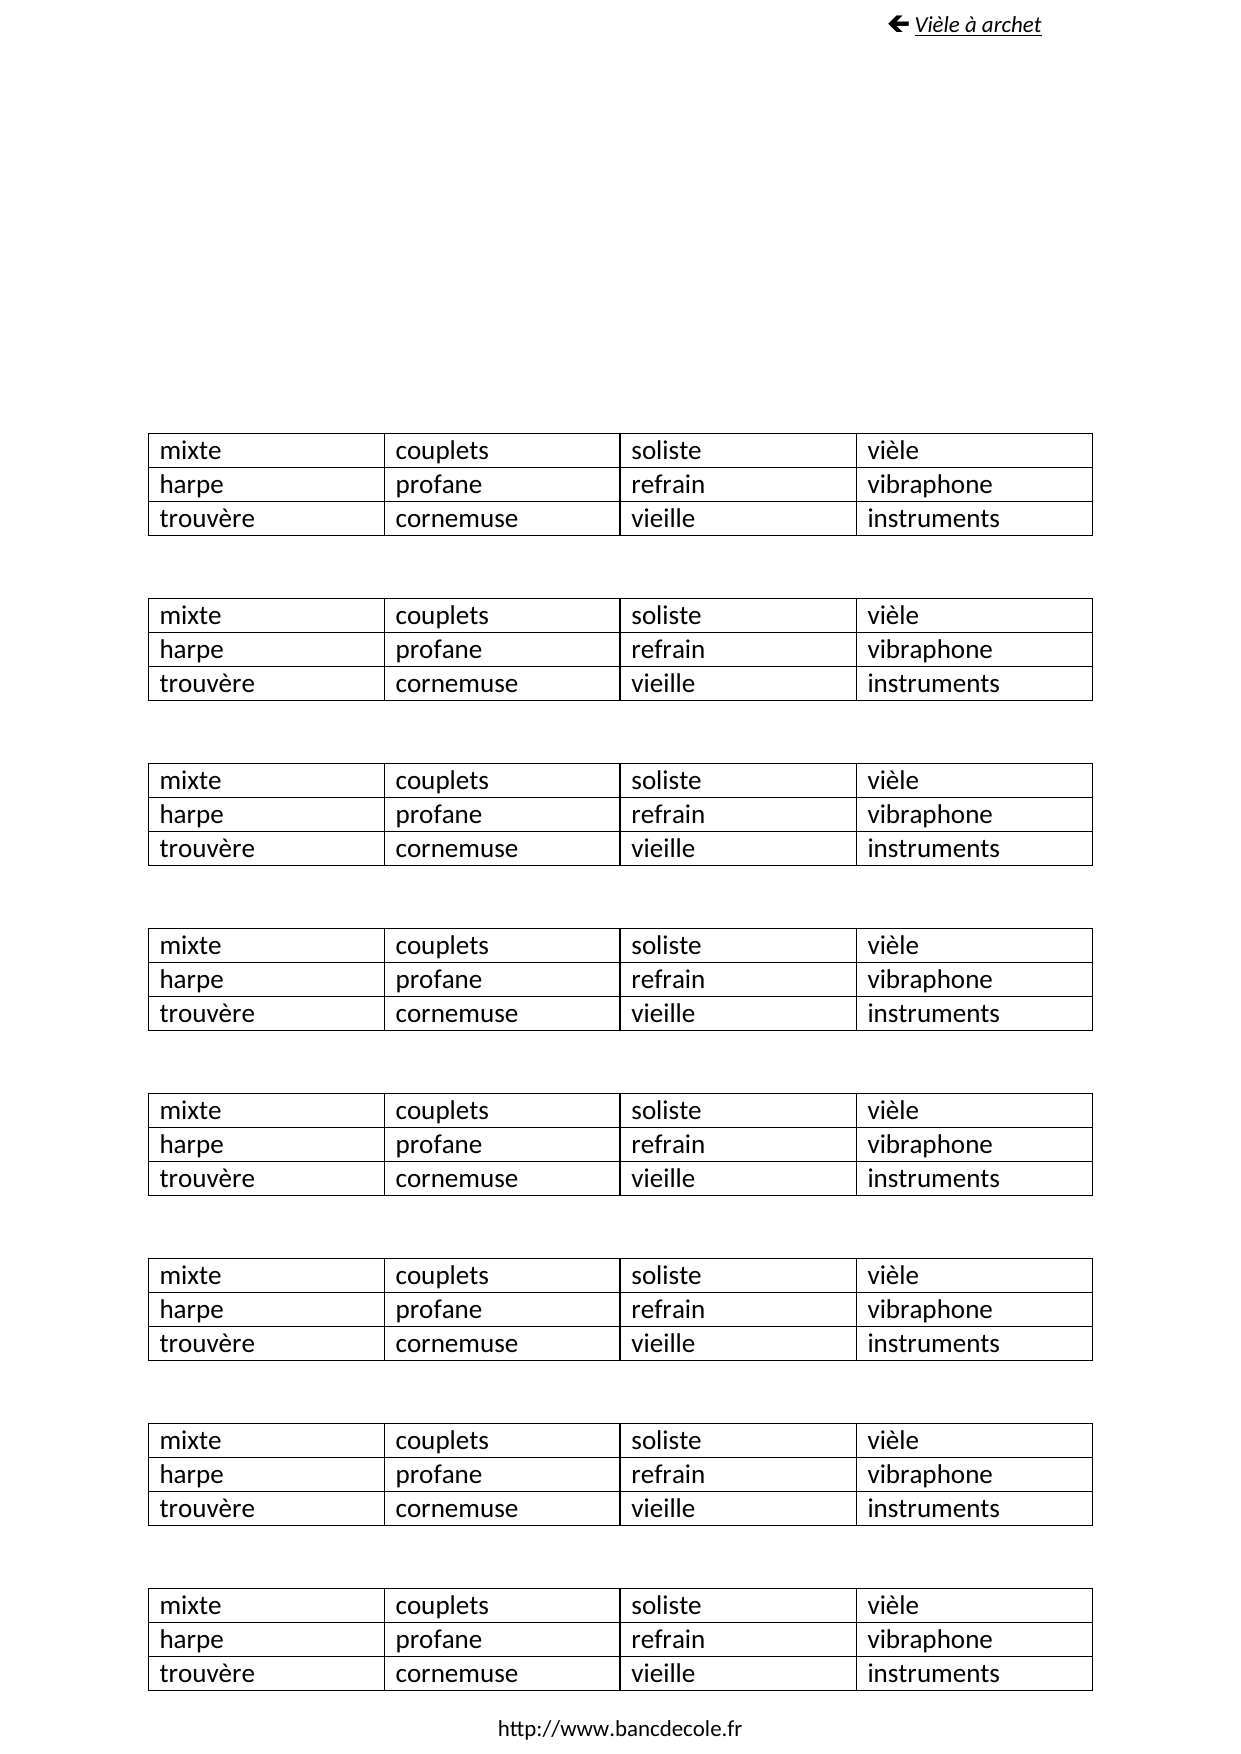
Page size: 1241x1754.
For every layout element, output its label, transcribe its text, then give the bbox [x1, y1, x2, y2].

table_cell refrain [621, 963, 856, 996]
table_cell cornemuse [385, 502, 619, 535]
table_cell vieille [621, 1162, 856, 1195]
table_header mixte [149, 1589, 384, 1622]
table_cell vieille [621, 832, 856, 865]
table_cell harpe [149, 1293, 384, 1326]
table_header mixte [149, 434, 384, 467]
table_cell instruments [857, 667, 1092, 700]
table_cell vieille [621, 667, 856, 700]
table_cell cornemuse [385, 1492, 619, 1525]
table_cell cornemuse [385, 1657, 619, 1690]
table_cell instruments [857, 1492, 1092, 1525]
table_header vièle [857, 929, 1092, 962]
table_cell vieille [621, 997, 856, 1030]
table_header soliste [621, 1424, 856, 1457]
table_cell vibraphone [857, 1128, 1092, 1161]
table_cell profane [385, 1458, 619, 1491]
table_header soliste [621, 929, 856, 962]
table_header vièle [857, 1424, 1092, 1457]
table_header soliste [621, 764, 856, 797]
table_cell vibraphone [857, 1623, 1092, 1656]
table_header couplets [385, 929, 619, 962]
table_header couplets [385, 434, 619, 467]
table_cell vieille [621, 1492, 856, 1525]
table_cell vibraphone [857, 1458, 1092, 1491]
table_cell harpe [149, 1458, 384, 1491]
table_cell cornemuse [385, 1162, 619, 1195]
table_cell trouvère [149, 1327, 384, 1360]
table_header mixte [149, 929, 384, 962]
table_header mixte [149, 599, 384, 632]
table_cell vibraphone [857, 798, 1092, 831]
table_header mixte [149, 1424, 384, 1457]
table_cell harpe [149, 798, 384, 831]
table_header couplets [385, 1259, 619, 1292]
table_cell trouvère [149, 1492, 384, 1525]
table_header soliste [621, 1589, 856, 1622]
table_cell profane [385, 633, 619, 666]
table_cell instruments [857, 1657, 1092, 1690]
table_cell trouvère [149, 667, 384, 700]
table_cell vibraphone [857, 633, 1092, 666]
table_cell instruments [857, 832, 1092, 865]
table_cell vieille [621, 1657, 856, 1690]
table_cell vieille [621, 502, 856, 535]
table_cell trouvère [149, 1657, 384, 1690]
table_cell profane [385, 1128, 619, 1161]
table_cell refrain [621, 468, 856, 501]
table_header vièle [857, 1589, 1092, 1622]
table_cell trouvère [149, 502, 384, 535]
table_header vièle [857, 1094, 1092, 1127]
table_header soliste [621, 1259, 856, 1292]
table_cell harpe [149, 1128, 384, 1161]
table_cell harpe [149, 633, 384, 666]
table_cell vibraphone [857, 963, 1092, 996]
table_cell vibraphone [857, 468, 1092, 501]
table_cell trouvère [149, 997, 384, 1030]
table_cell trouvère [149, 1162, 384, 1195]
table_cell instruments [857, 502, 1092, 535]
table_cell trouvère [149, 832, 384, 865]
table_header vièle [857, 764, 1092, 797]
table_header couplets [385, 1424, 619, 1457]
table_cell refrain [621, 1458, 856, 1491]
table_header couplets [385, 1094, 619, 1127]
table_header mixte [149, 1259, 384, 1292]
table_header soliste [621, 434, 856, 467]
table_cell vibraphone [857, 1293, 1092, 1326]
table_cell refrain [621, 633, 856, 666]
table_cell refrain [621, 1128, 856, 1161]
table_header mixte [149, 1094, 384, 1127]
table_cell instruments [857, 997, 1092, 1030]
table_header vièle [857, 599, 1092, 632]
table_cell profane [385, 1293, 619, 1326]
table_header soliste [621, 1094, 856, 1127]
table_header couplets [385, 599, 619, 632]
table_cell vieille [621, 1327, 856, 1360]
table_header soliste [621, 599, 856, 632]
table_cell instruments [857, 1327, 1092, 1360]
table_header couplets [385, 1589, 619, 1622]
table_cell refrain [621, 798, 856, 831]
table_header vièle [857, 434, 1092, 467]
table_cell profane [385, 798, 619, 831]
table_cell instruments [857, 1162, 1092, 1195]
table_cell harpe [149, 963, 384, 996]
table_cell profane [385, 963, 619, 996]
table_cell refrain [621, 1623, 856, 1656]
table_header mixte [149, 764, 384, 797]
table_cell refrain [621, 1293, 856, 1326]
table_header vièle [857, 1259, 1092, 1292]
table_cell cornemuse [385, 997, 619, 1030]
table_header couplets [385, 764, 619, 797]
table_cell profane [385, 468, 619, 501]
table_cell cornemuse [385, 832, 619, 865]
table_cell cornemuse [385, 1327, 619, 1360]
table_cell harpe [149, 468, 384, 501]
table_cell cornemuse [385, 667, 619, 700]
table_cell harpe [149, 1623, 384, 1656]
table_cell profane [385, 1623, 619, 1656]
